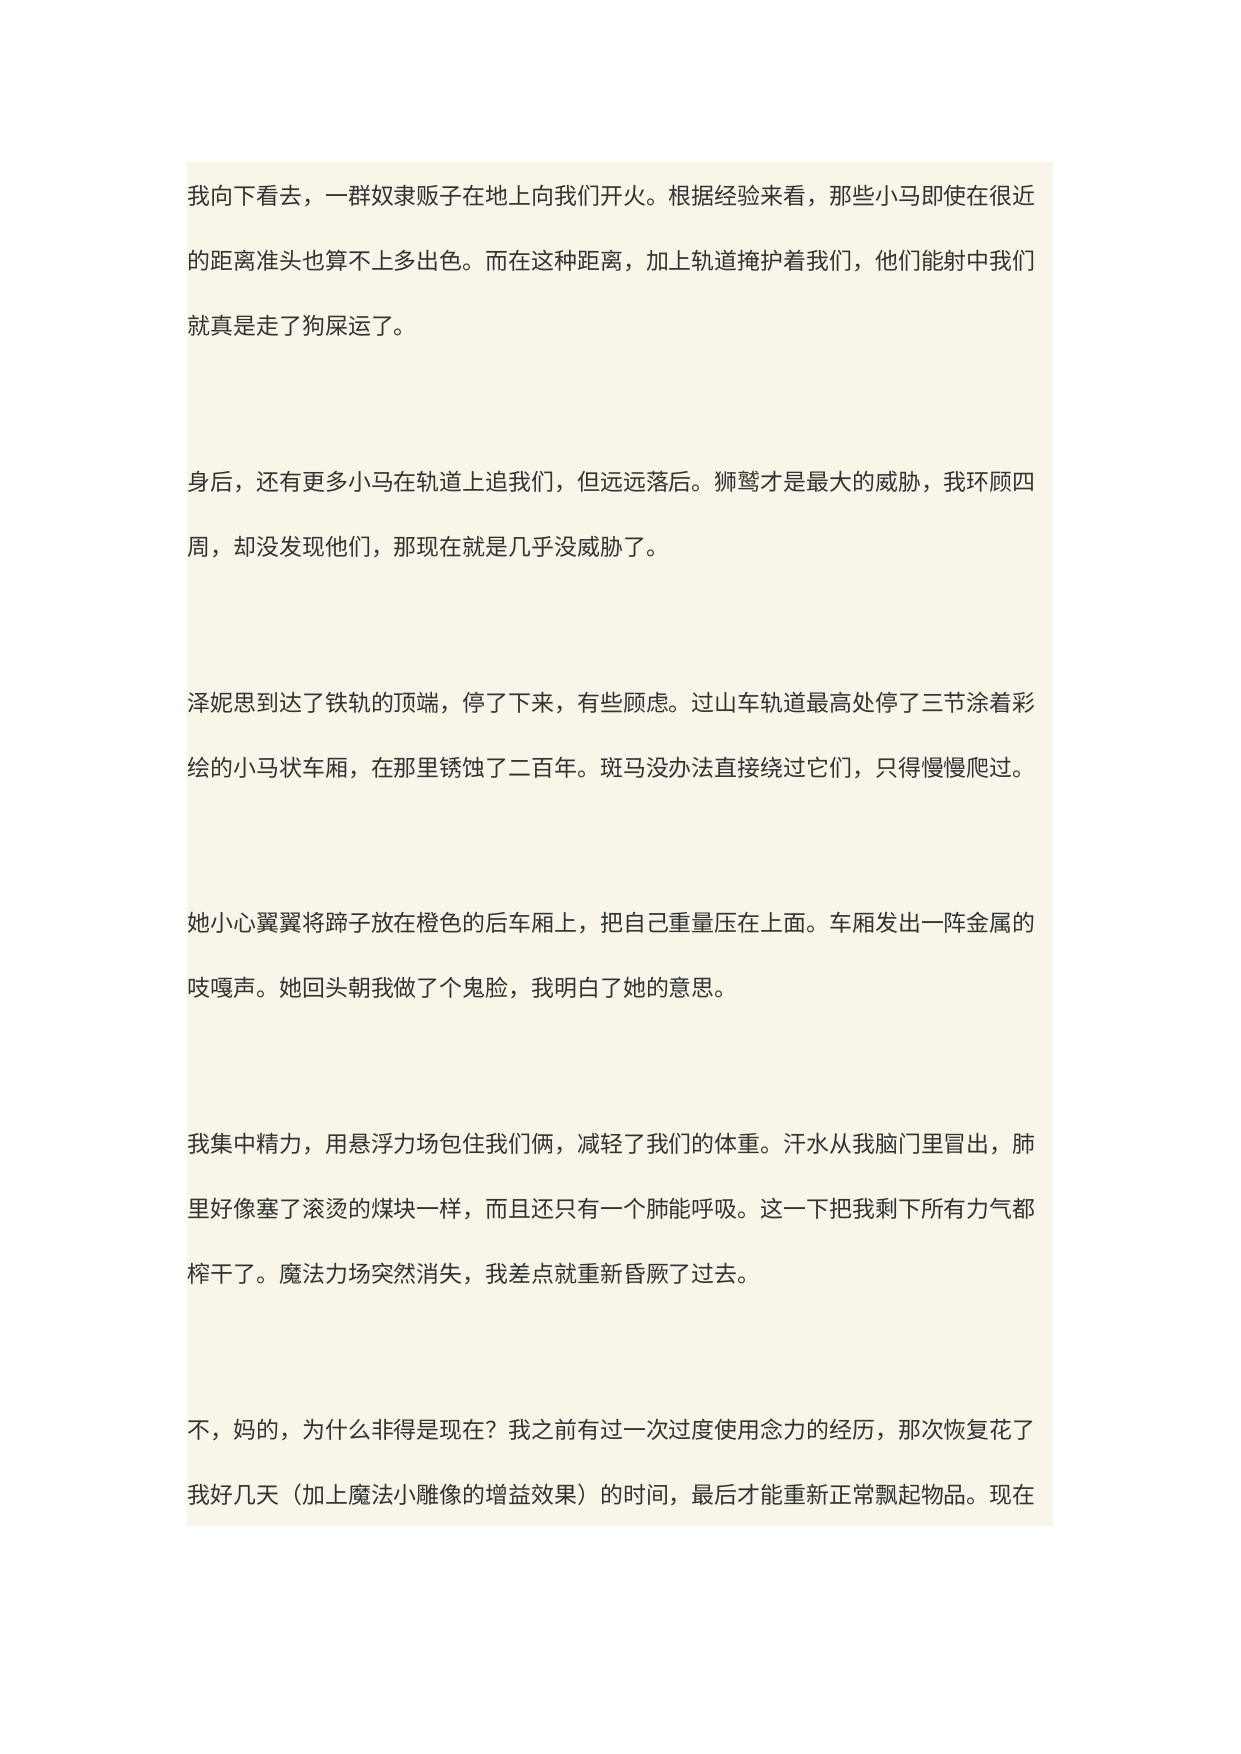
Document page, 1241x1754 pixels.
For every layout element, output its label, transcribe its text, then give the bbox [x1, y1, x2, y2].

text 身后，还有更多小马在轨道上追我们，但远远落后。狮鹫才是最大的威胁，我环顾四周，却没发现他们，那现在就是几乎没威胁了。 [187, 448, 1053, 578]
text 泽妮思到达了铁轨的顶端，停了下来，有些顾虑。过山车轨道最高处停了三节涂着彩绘的小马状车厢，在那里锈蚀了二百年。斑马没办法直接绕过它们，只得慢慢爬过。 [187, 669, 1053, 799]
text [187, 1396, 1053, 1526]
text 她小心翼翼将蹄子放在橙色的后车厢上，把自己重量压在上面。车厢发出一阵金属的吱嘎声。她回头朝我做了个鬼脸，我明白了她的意思。 [187, 889, 1053, 1019]
text 我集中精力，用悬浮力场包住我们俩，减轻了我们的体重。汗水从我脑门里冒出，肺里好像塞了滚烫的煤块一样，而且还只有一个肺能呼吸。这一下把我剩下所有力气都榨干了。魔法力场突然消失，我差点就重新昏厥了过去。 [187, 1110, 1053, 1305]
text 我向下看去，一群奴隶贩子在地上向我们开火。根据经验来看，那些小马即使在很近的距离准头也算不上多出色。而在这种距离，加上轨道掩护着我们，他们能射中我们就真是走了狗屎运了。 [187, 162, 1053, 357]
